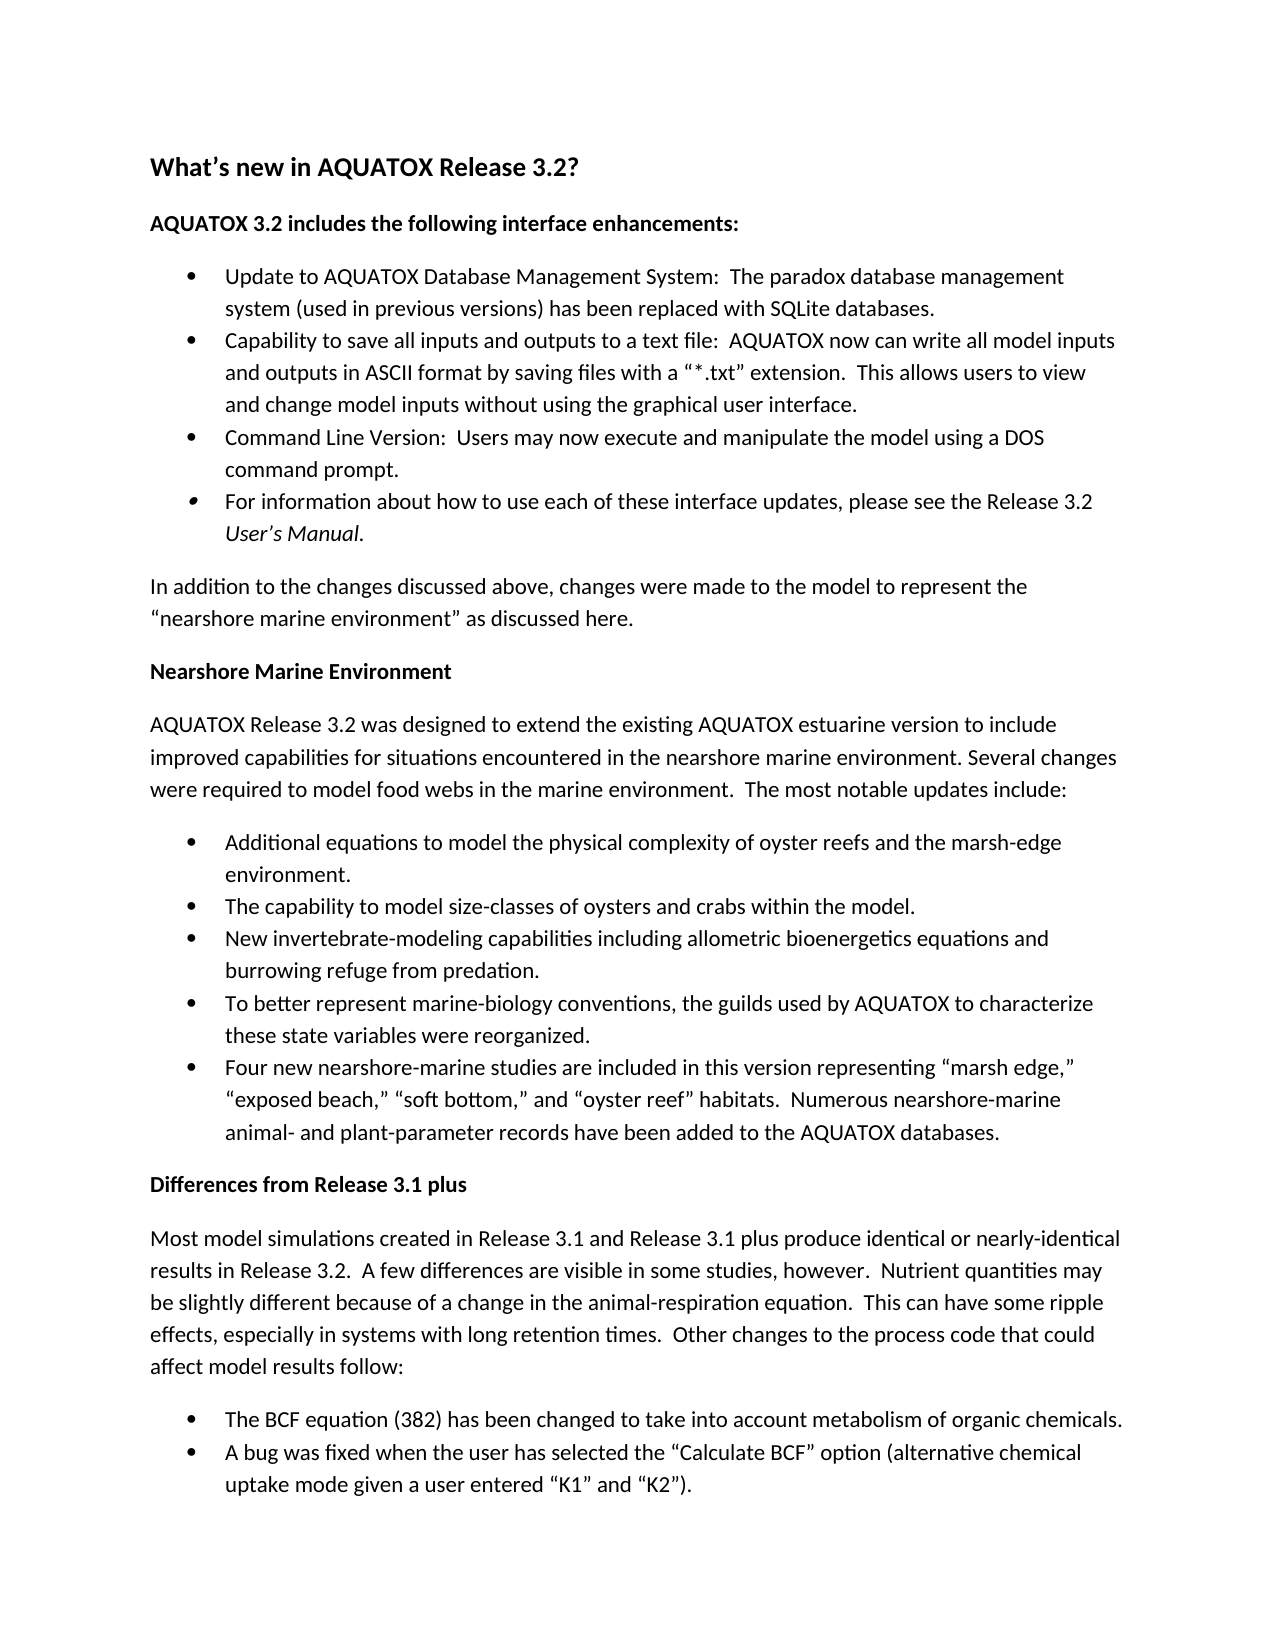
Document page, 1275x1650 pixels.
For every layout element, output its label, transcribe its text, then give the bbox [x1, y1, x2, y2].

list To better represent marine-biology conventions, the guilds used by AQUATOX to characterize these state variables were reorganized. [187, 989, 1125, 1049]
text Differences from Release 3.1 plus [150, 1171, 1125, 1199]
text AQUATOX 3.2 includes the following interface enhancements: [150, 209, 1125, 237]
text AQUATOX Release 3.2 was designed to extend the existing AQUATOX estuarine version to include improved capabilities for situations encountered in the nearshore marine environment. Several changes were required to model food webs in the marine environment. The most notable updates include: [150, 711, 1125, 803]
text What’s new in AQUATOX Release 3.2? [150, 150, 1125, 183]
text In addition to the changes discussed above, changes were made to the model to represent the “nearshore marine environment” as discussed here. [150, 572, 1125, 632]
list Four new nearshore-marine studies are included in this version representing “marsh edge,” “exposed beach,” “soft bottom,” and “oyster reef” habitats. Numerous nearshore-marine animal- and plant-parameter records have been added to the AQUATOX databases. [187, 1053, 1125, 1146]
list Capability to save all inputs and outputs to a text file: AQUATOX now can write all model inputs and outputs in ASCII format by saving files with a “*.txt” extension. This allows users to view and change model inputs without using the graphical user interface. [187, 326, 1125, 418]
list Command Line Version: Users may now execute and manipulate the model using a DOS command prompt. [187, 423, 1125, 483]
list Additional equations to model the physical complexity of oyster reefs and the marsh-edge environment. [187, 828, 1125, 888]
text Most model simulations created in Release 3.1 and Release 3.1 plus produce identical or nearly-identical results in Release 3.2. A few differences are visible in some studies, however. Nutrient quantities may be slightly different because of a change in the animal-respiration equation. This can have some ripple effects, especially in systems with long retention times. Other changes to the process code that could affect model results follow: [150, 1224, 1125, 1380]
list Update to AQUATOX Database Management System: The paradox database management system (used in previous versions) has been replaced with SQLite databases. [187, 262, 1125, 322]
list The capability to model size-classes of oysters and crabs within the model. [187, 892, 1125, 920]
list For information about how to use each of these interface updates, please see the Release 3.2 User’s Manual. [187, 487, 1125, 547]
list A bug was fixed when the user has selected the “Calculate BCF” option (alternative chemical uptake mode given a user entered “K1” and “K2”). [187, 1438, 1125, 1498]
list New invertebrate-modeling capabilities including allometric bioenergetics equations and burrowing refuge from predation. [187, 924, 1125, 985]
list The BCF equation (382) has been changed to take into account metabolism of organic chemicals. [187, 1405, 1125, 1433]
text Nearshore Marine Environment [150, 657, 1125, 686]
